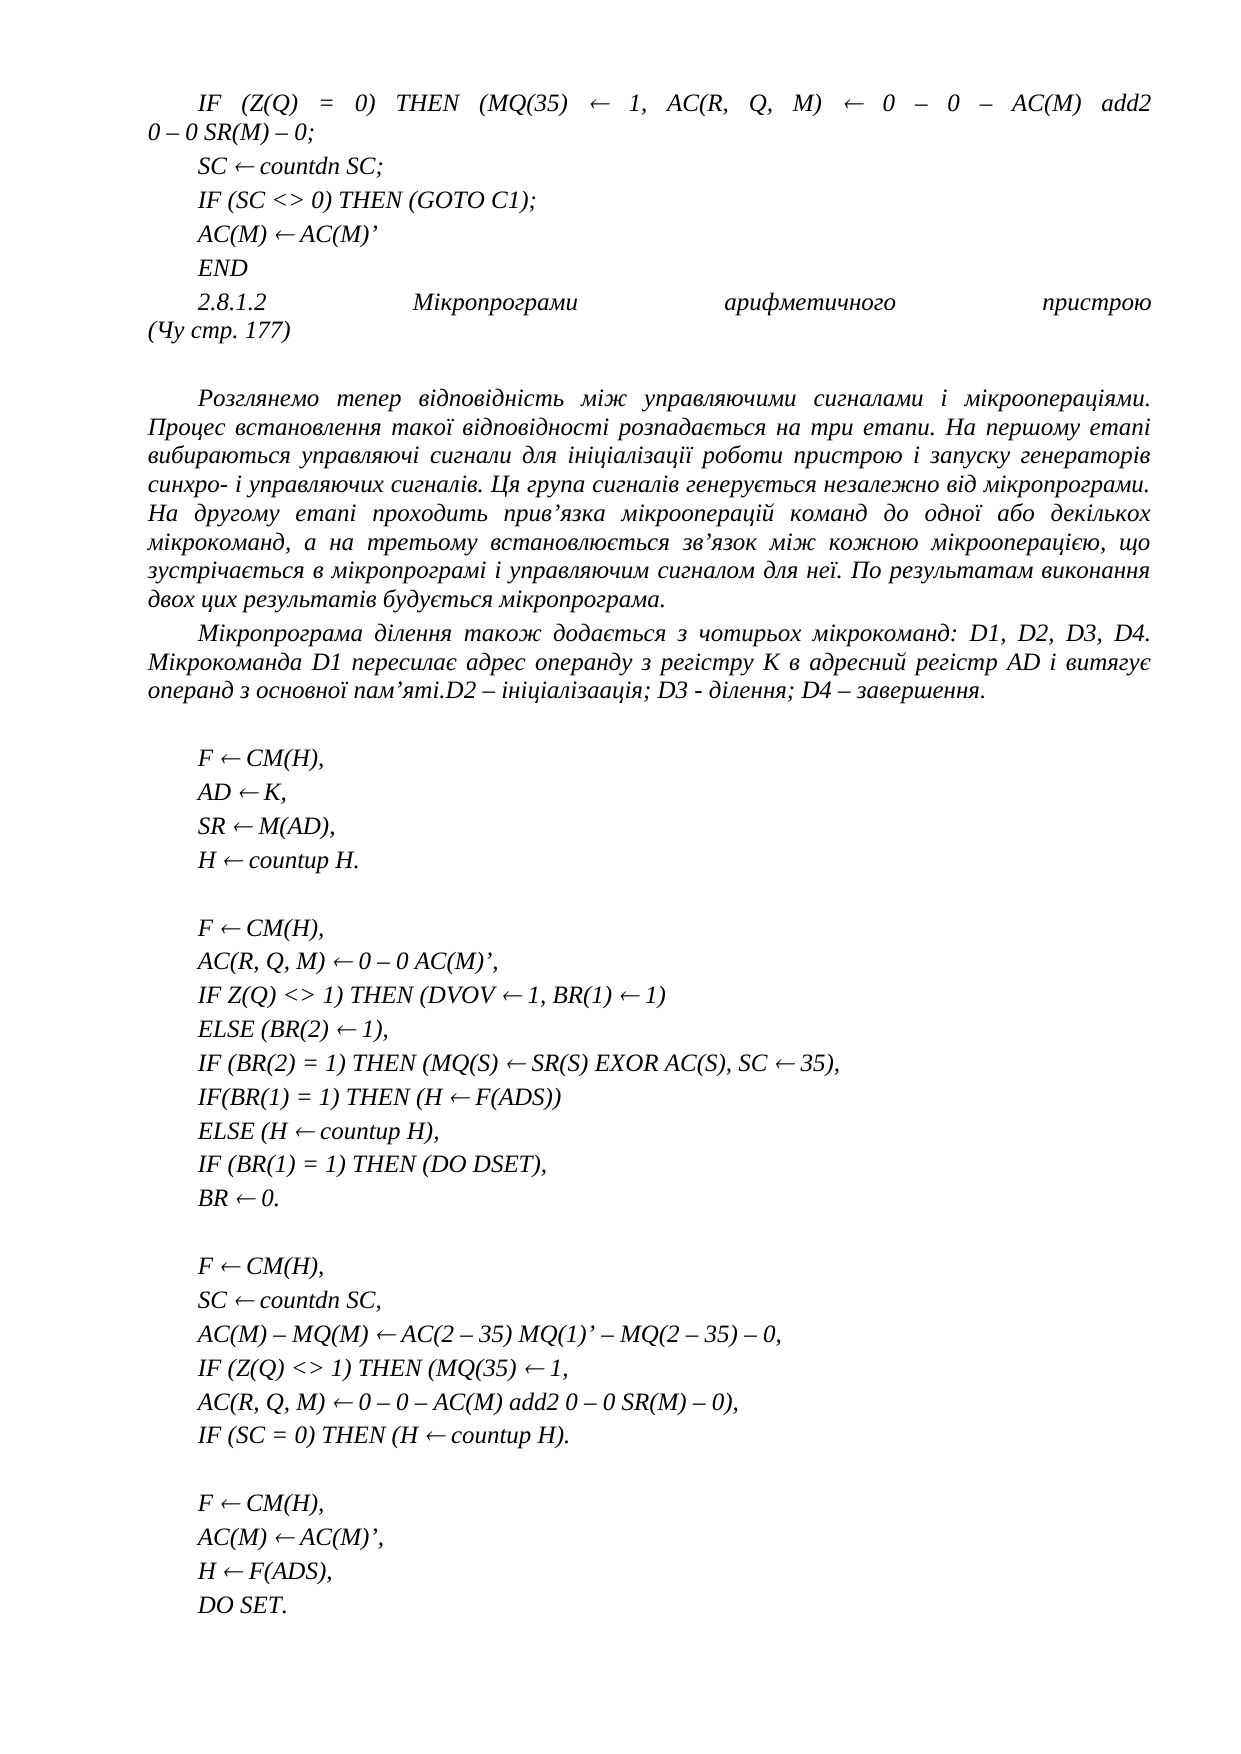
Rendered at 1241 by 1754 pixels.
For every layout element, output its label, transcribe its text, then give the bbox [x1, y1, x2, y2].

text H F(ADS), [148, 1556, 1152, 1584]
text 2.8.1.2 Мікропрограми арифметичного пристрою (Чу стр. 177) [148, 287, 1152, 344]
text SC countdn SC, [148, 1285, 1152, 1314]
text IF Z(Q) <> 1) THEN (DVOV 1, BR(1) 1) [148, 980, 1152, 1009]
text F CM(H), [148, 1251, 1152, 1280]
text ELSE (H countup H), [148, 1116, 1152, 1144]
text AC(M) AC(M)’ [148, 219, 1152, 248]
text Мікропрограма ділення також додається з чотирьох мікрокоманд: D1, D2, D3, D4. Мікрокоманда D1 пересилає адрес операнду з регістру K в адресний регістр AD і витягує операнд з основної пам’яті.D2 – ініціалізаація; D3 - ділення; D4 – завершення. [148, 618, 1152, 704]
text AC(M) – MQ(M) AC(2 – 35) MQ(1)’ – MQ(2 – 35) – 0, [148, 1319, 1152, 1348]
text DO SET. [148, 1590, 1152, 1618]
text H countup H. [148, 845, 1152, 874]
text IF (BR(1) = 1) THEN (DO DSET), [148, 1149, 1152, 1178]
text AC(M) AC(M)’, [148, 1522, 1152, 1551]
text F CM(H), [148, 913, 1152, 941]
text IF (BR(2) = 1) THEN (MQ(S) SR(S) EXOR AC(S), SC 35), [148, 1048, 1152, 1077]
text AC(R, Q, M) 0 – 0 – AC(M) add2 0 – 0 SR(M) – 0), [148, 1387, 1152, 1415]
text IF (SC = 0) THEN (H countup H). [148, 1420, 1152, 1449]
text END [148, 253, 1152, 281]
text F CM(H), [148, 1488, 1152, 1517]
text BR 0. [148, 1183, 1152, 1212]
text IF(BR(1) = 1) THEN (H F(ADS)) [148, 1082, 1152, 1111]
text IF (Z(Q) <> 1) THEN (MQ(35) 1, [148, 1353, 1152, 1381]
text SR M(AD), [148, 811, 1152, 840]
text F CM(H), [148, 743, 1152, 772]
text IF (SC <> 0) THEN (GOTO C1); [148, 185, 1152, 214]
text AD K, [148, 777, 1152, 806]
text ELSE (BR(2) 1), [148, 1014, 1152, 1043]
text IF (Z(Q) = 0) THEN (MQ(35) 1, AC(R, Q, M) 0 – 0 – AC(M) add2 0 – 0 SR(M) – 0; [148, 88, 1152, 146]
text Розглянемо тепер відповідність між управляючими сигналами і мікроопераціями. Процес встановлення такої відповідності розпадається на три етапи. На першому етапі вибираються управляючі сигнали для ініціалізації роботи пристрою і запуску генераторів синхро- і управляючих сигналів. Ця група сигналів генерується незалежно від мікропрограми. На другому етапі проходить прив’язка мікрооперацій команд до одної або декількох мікрокоманд, а на третьому встановлюється зв’язок між кожною мікрооперацією, що зустрічається в мікропрограмі і управляючим сигналом для неї. По результатам виконання двох цих результатів будується мікропрограма. [148, 383, 1152, 613]
text AC(R, Q, M) 0 – 0 AC(M)’, [148, 946, 1152, 975]
text SC countdn SC; [148, 151, 1152, 180]
